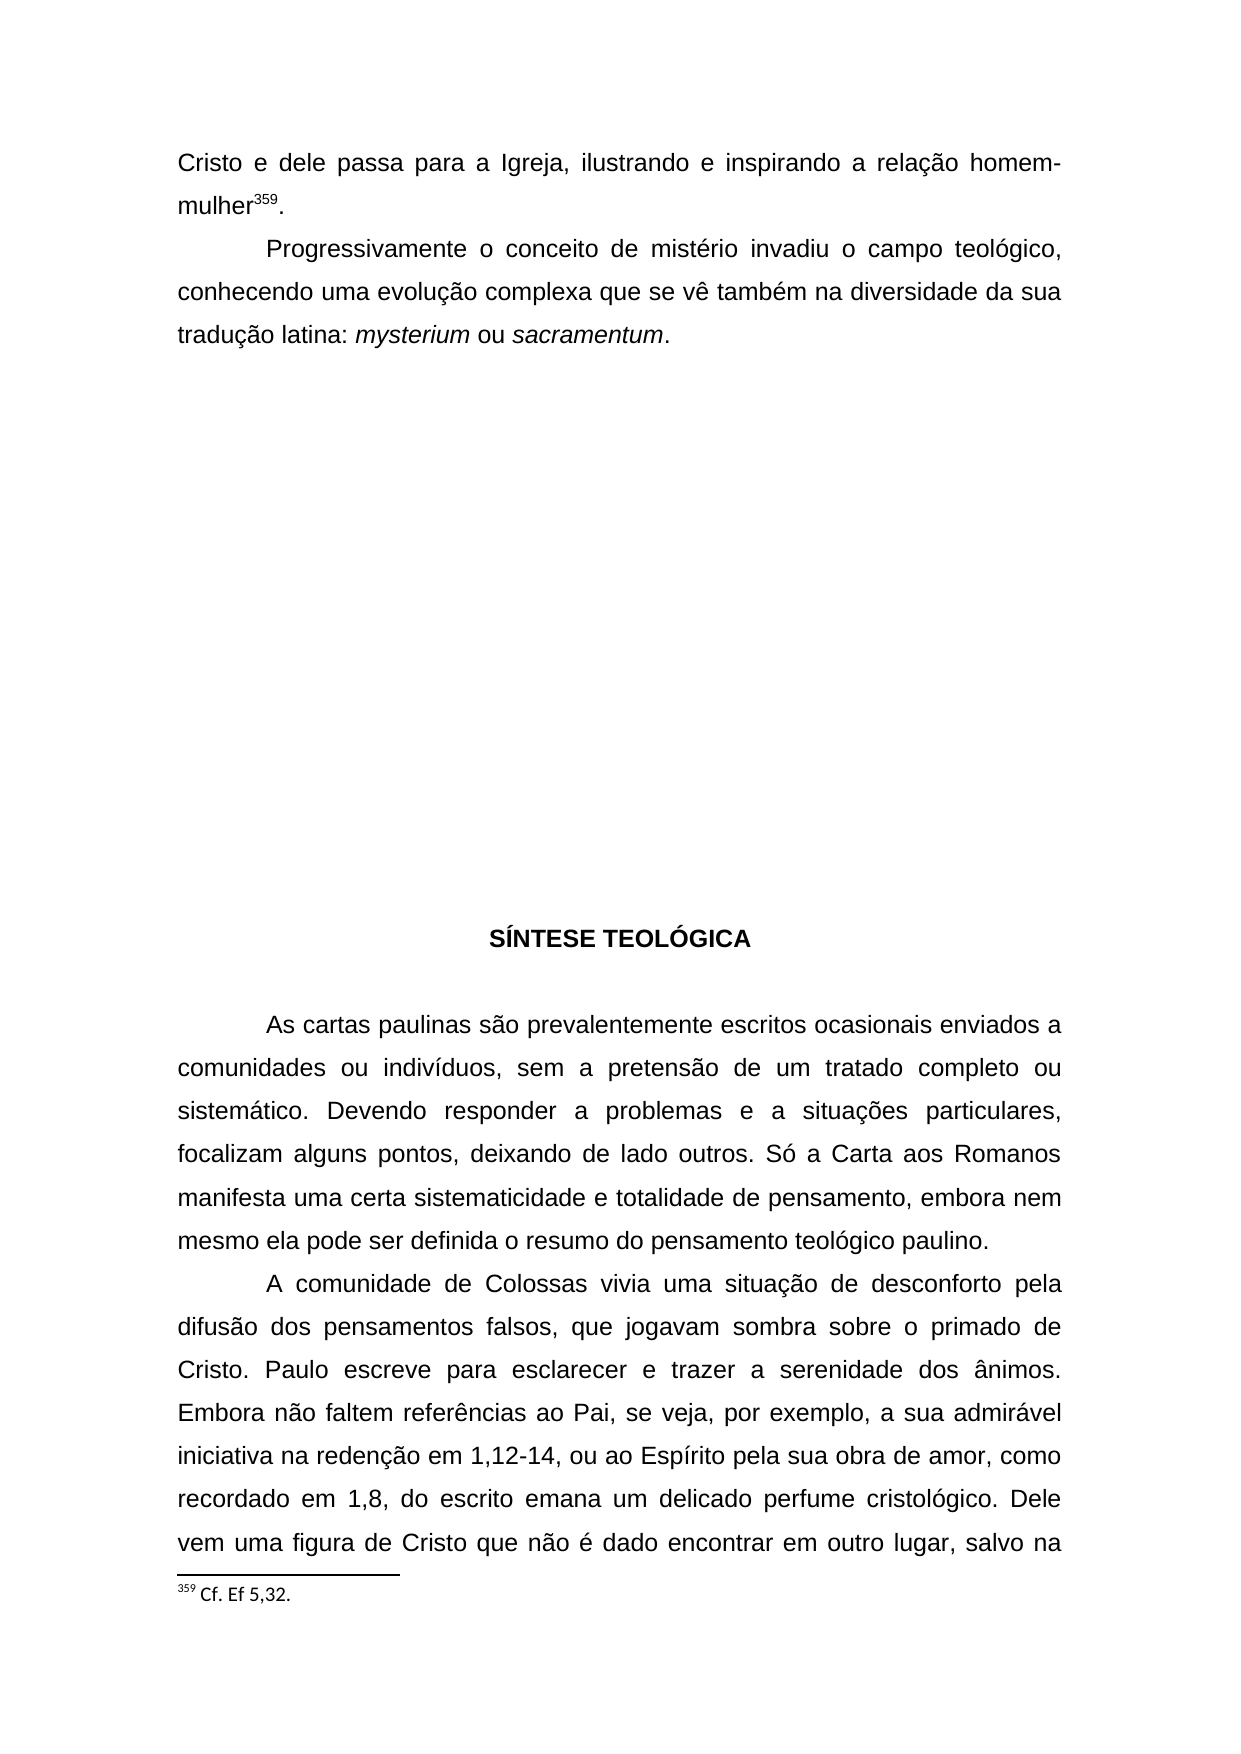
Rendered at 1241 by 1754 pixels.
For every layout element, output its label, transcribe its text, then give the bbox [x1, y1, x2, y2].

text As cartas paulinas são prevalentemente escritos ocasionais enviados a comunidades ou indivíduos, sem a pretensão de um tratado completo ou sistemático. Devendo responder a problemas e a situações particulares, focalizam alguns pontos, deixando de lado outros. Só a Carta aos Romanos manifesta uma certa sistematicidade e totalidade de pensamento, embora nem mesmo ela pode ser definida o resumo do pensamento teológico paulino. [177, 1010, 1063, 1254]
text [177, 148, 1063, 219]
text SÍNTESE TEOLÓGICA [177, 924, 1063, 953]
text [177, 1269, 1063, 1556]
text Progressivamente o conceito de mistério invadiu o campo teológico, conhecendo uma evolução complexa que se vê também na diversidade da sua tradução latina: mysterium ou sacramentum. [177, 234, 1063, 349]
